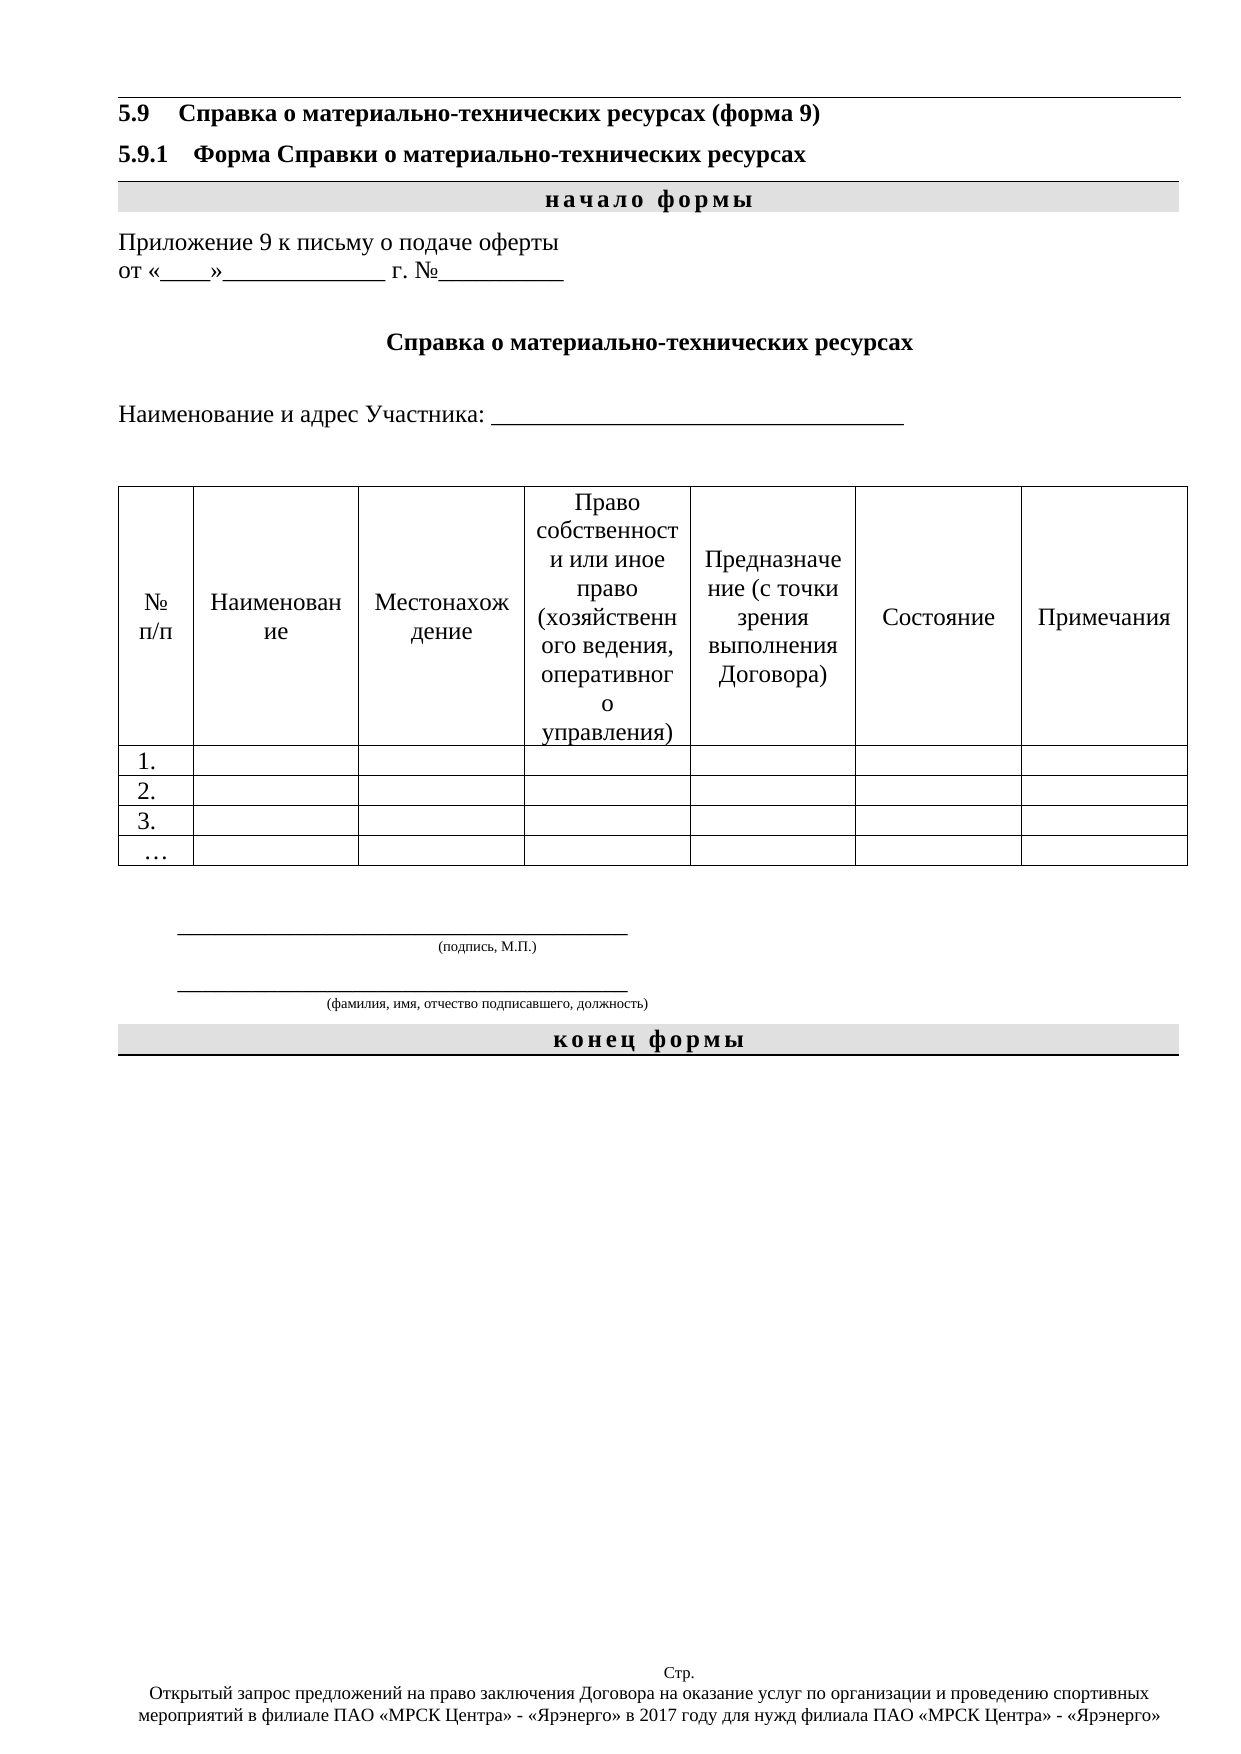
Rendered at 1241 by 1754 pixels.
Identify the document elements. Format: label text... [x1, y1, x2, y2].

table_cell [359, 806, 524, 835]
table_cell [359, 746, 524, 775]
table_header Примечания [1022, 487, 1187, 745]
table_cell [856, 806, 1021, 835]
table_cell [1022, 776, 1187, 805]
table_cell … [119, 836, 193, 864]
table_cell [1022, 746, 1187, 775]
table_cell [856, 836, 1021, 864]
subtitle Форма Справки о материально-технических ресурсах [118, 139, 1181, 168]
table_cell [691, 836, 855, 864]
table_header Право собственности или иное право (хозяйственного ведения, оперативного управления) [525, 487, 690, 745]
table_header Предназначение (с точки зрения выполнения Договора) [691, 487, 855, 745]
table_cell [194, 836, 358, 864]
table_cell [359, 776, 524, 805]
table_cell [525, 806, 690, 835]
text (подпись, М.П.) [118, 937, 797, 966]
table_cell [119, 806, 193, 835]
text Приложение 9 к письму о подаче оферты от «____»_____________ г. №__________ [118, 227, 1181, 284]
text конец формы [118, 1024, 1179, 1054]
table_cell [691, 746, 855, 775]
table_cell [194, 776, 358, 805]
table_cell [1022, 806, 1187, 835]
table_cell [525, 836, 690, 864]
table_cell [856, 746, 1021, 775]
table_cell [359, 836, 524, 864]
text ____________________________________ [118, 966, 1181, 995]
text (фамилия, имя, отчество подписавшего, должность) [118, 995, 797, 1024]
table_header Местонахождение [359, 487, 524, 745]
table_cell [691, 776, 855, 805]
text начало формы [118, 182, 1179, 212]
table_cell [119, 776, 193, 805]
table_cell [691, 806, 855, 835]
table_cell [856, 776, 1021, 805]
text ____________________________________ [118, 909, 1181, 937]
table_cell [1022, 836, 1187, 864]
text Справка о материально-технических ресурсах [118, 327, 1181, 356]
table_cell [119, 746, 193, 775]
table_header № п/п [119, 487, 193, 745]
table_cell [525, 746, 690, 775]
table_cell [194, 746, 358, 775]
table_cell [525, 776, 690, 805]
table_header Наименование [194, 487, 358, 745]
text Наименование и адрес Участника: _________________________________ [118, 399, 1181, 428]
table_cell [194, 806, 358, 835]
subtitle Справка о материально-технических ресурсах (форма 9) [118, 98, 1181, 127]
table_header Состояние [856, 487, 1021, 745]
